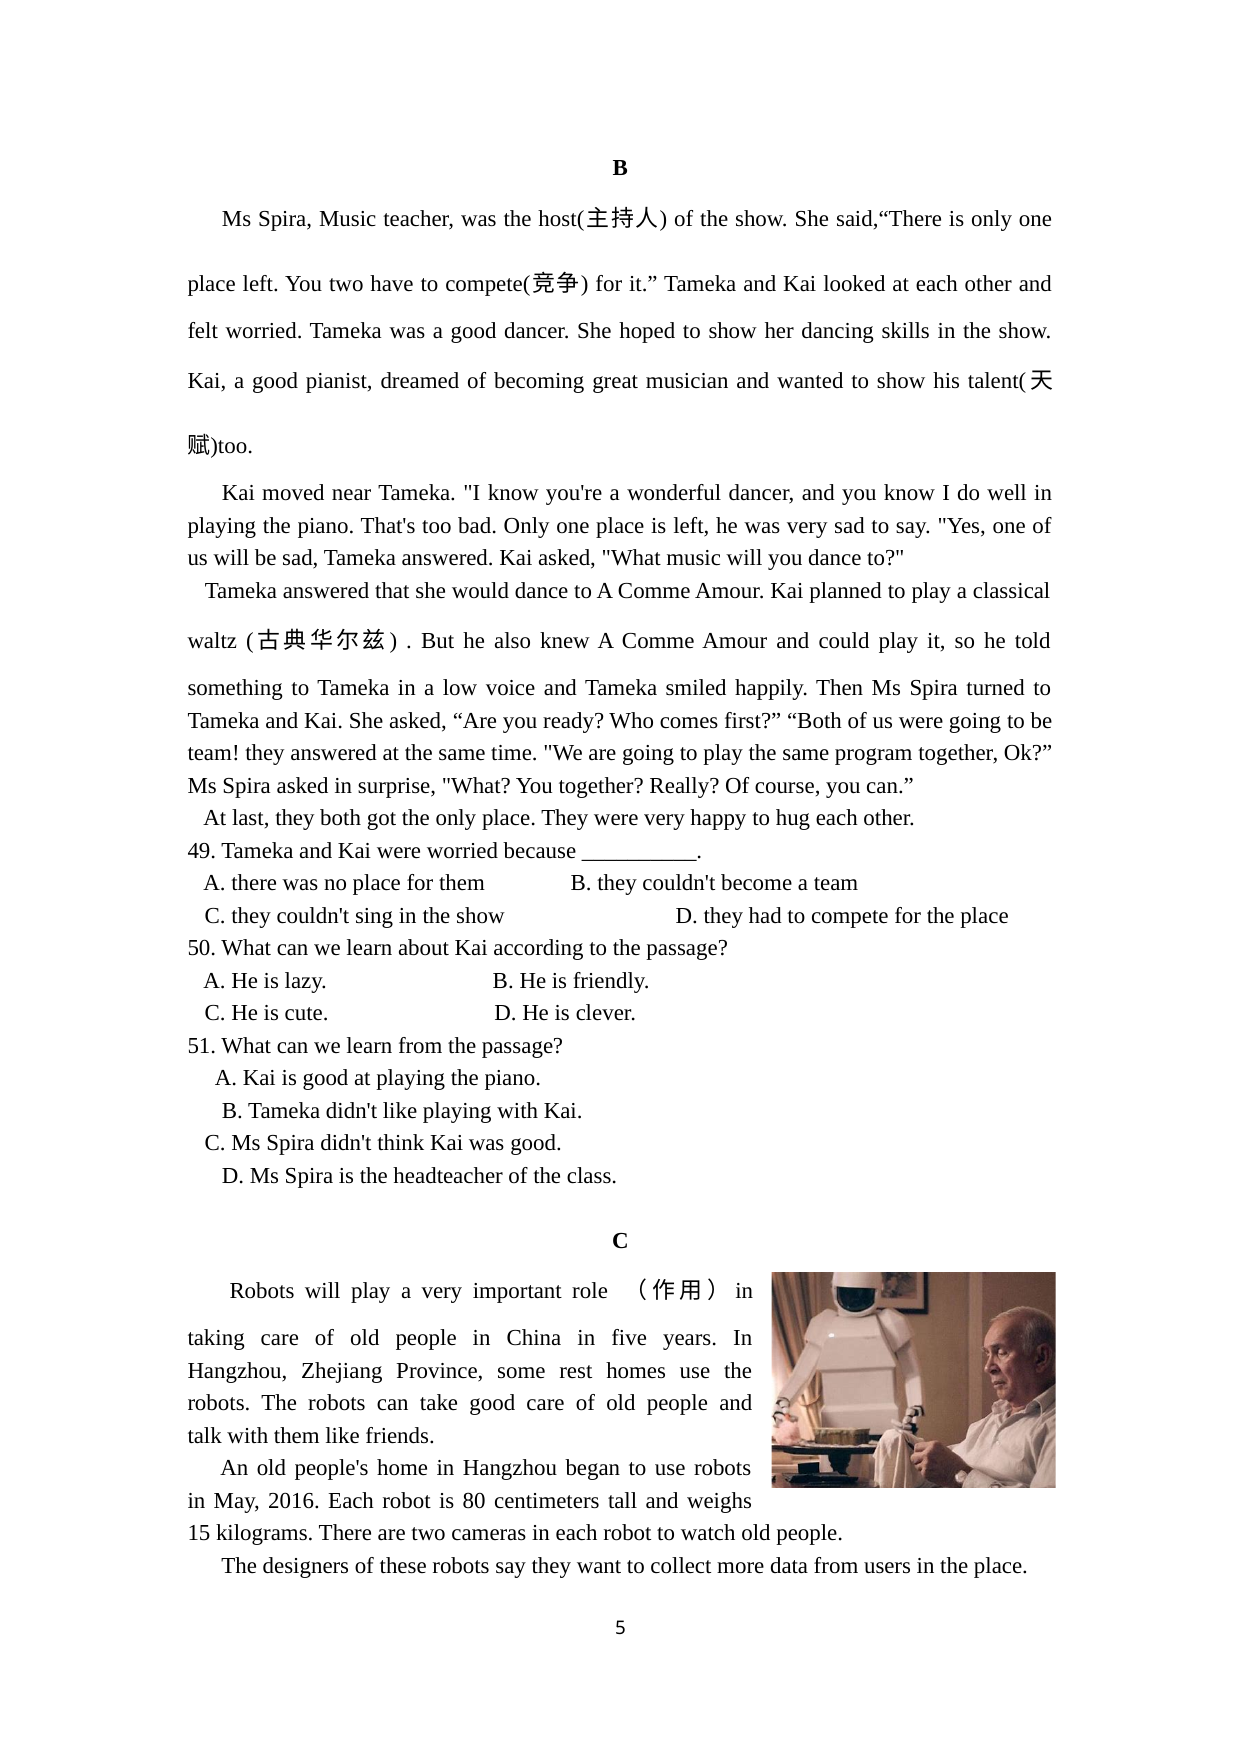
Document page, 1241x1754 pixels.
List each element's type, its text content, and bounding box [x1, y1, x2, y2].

text 51. What can we learn from the passage? [187, 1029, 1053, 1061]
text C. He is cute. D. He is clever. [187, 996, 1053, 1029]
text 50. What can we learn about Kai according to the passage? [187, 931, 1053, 964]
text A. Kai is good at playing the piano. [187, 1061, 1053, 1094]
text A. He is lazy. B. He is friendly. [187, 964, 1053, 996]
text D. Ms Spira is the headteacher of the class. [187, 1159, 1053, 1191]
text At last, they both got the only place. They were very happy to hug each other. [187, 801, 1053, 834]
text 49. Tameka and Kai were worried because __________. [187, 834, 1053, 866]
text Ms Spira, Music teacher, was the host(主持人) of the show. She said,“There is only one place left. You two have to compete(竞争) for it.” Tameka and Kai looked at each other and felt worried. Tameka was a good dancer. She hoped to show her dancing skills in the show. Kai, a good pianist, dreamed of becoming great musician and wanted to show his talent(天赋)too. [187, 184, 1053, 476]
text Tameka answered that she would dance to A Comme Amour. Kai planned to play a classical waltz (古典华尔兹) . But he also knew A Comme Amour and could play it, so he told something to Tameka in a low voice and Tameka smiled happily. Then Ms Spira turned to Tameka and Kai. She asked, “Are you ready? Who comes first?” “Both of us were going to be team! they answered at the same time. "We are going to play the same program together, Ok?” Ms Spira asked in surprise, "What? You together? Really? Of course, you can.” [187, 574, 1053, 801]
text A. there was no place for them B. they couldn't become a team [187, 866, 1053, 899]
text B. Tameka didn't like playing with Kai. [187, 1094, 1053, 1126]
text An old people's home in Hangzhou began to use robots in May, 2016. Each robot is 80 centimeters tall and weighs 15 kilograms. There are two cameras in each robot to watch old people. [187, 1451, 1053, 1549]
text Kai moved near Tameka. "I know you're a wonderful dancer, and you know I do well in playing the piano. That's too bad. Only one place is left, he was very sad to say. "Yes, one of us will be sad, Tameka answered. Kai asked, "What music will you dance to?" [187, 476, 1053, 574]
text The designers of these robots say they want to collect more data from users in the place. [187, 1549, 1053, 1581]
text C. Ms Spira didn't think Kai was good. [187, 1126, 1053, 1159]
text B [187, 151, 1053, 184]
text C. they couldn't sing in the show D. they had to compete for the place [187, 899, 1053, 931]
text C [187, 1224, 1053, 1256]
picture [771, 1272, 1056, 1488]
